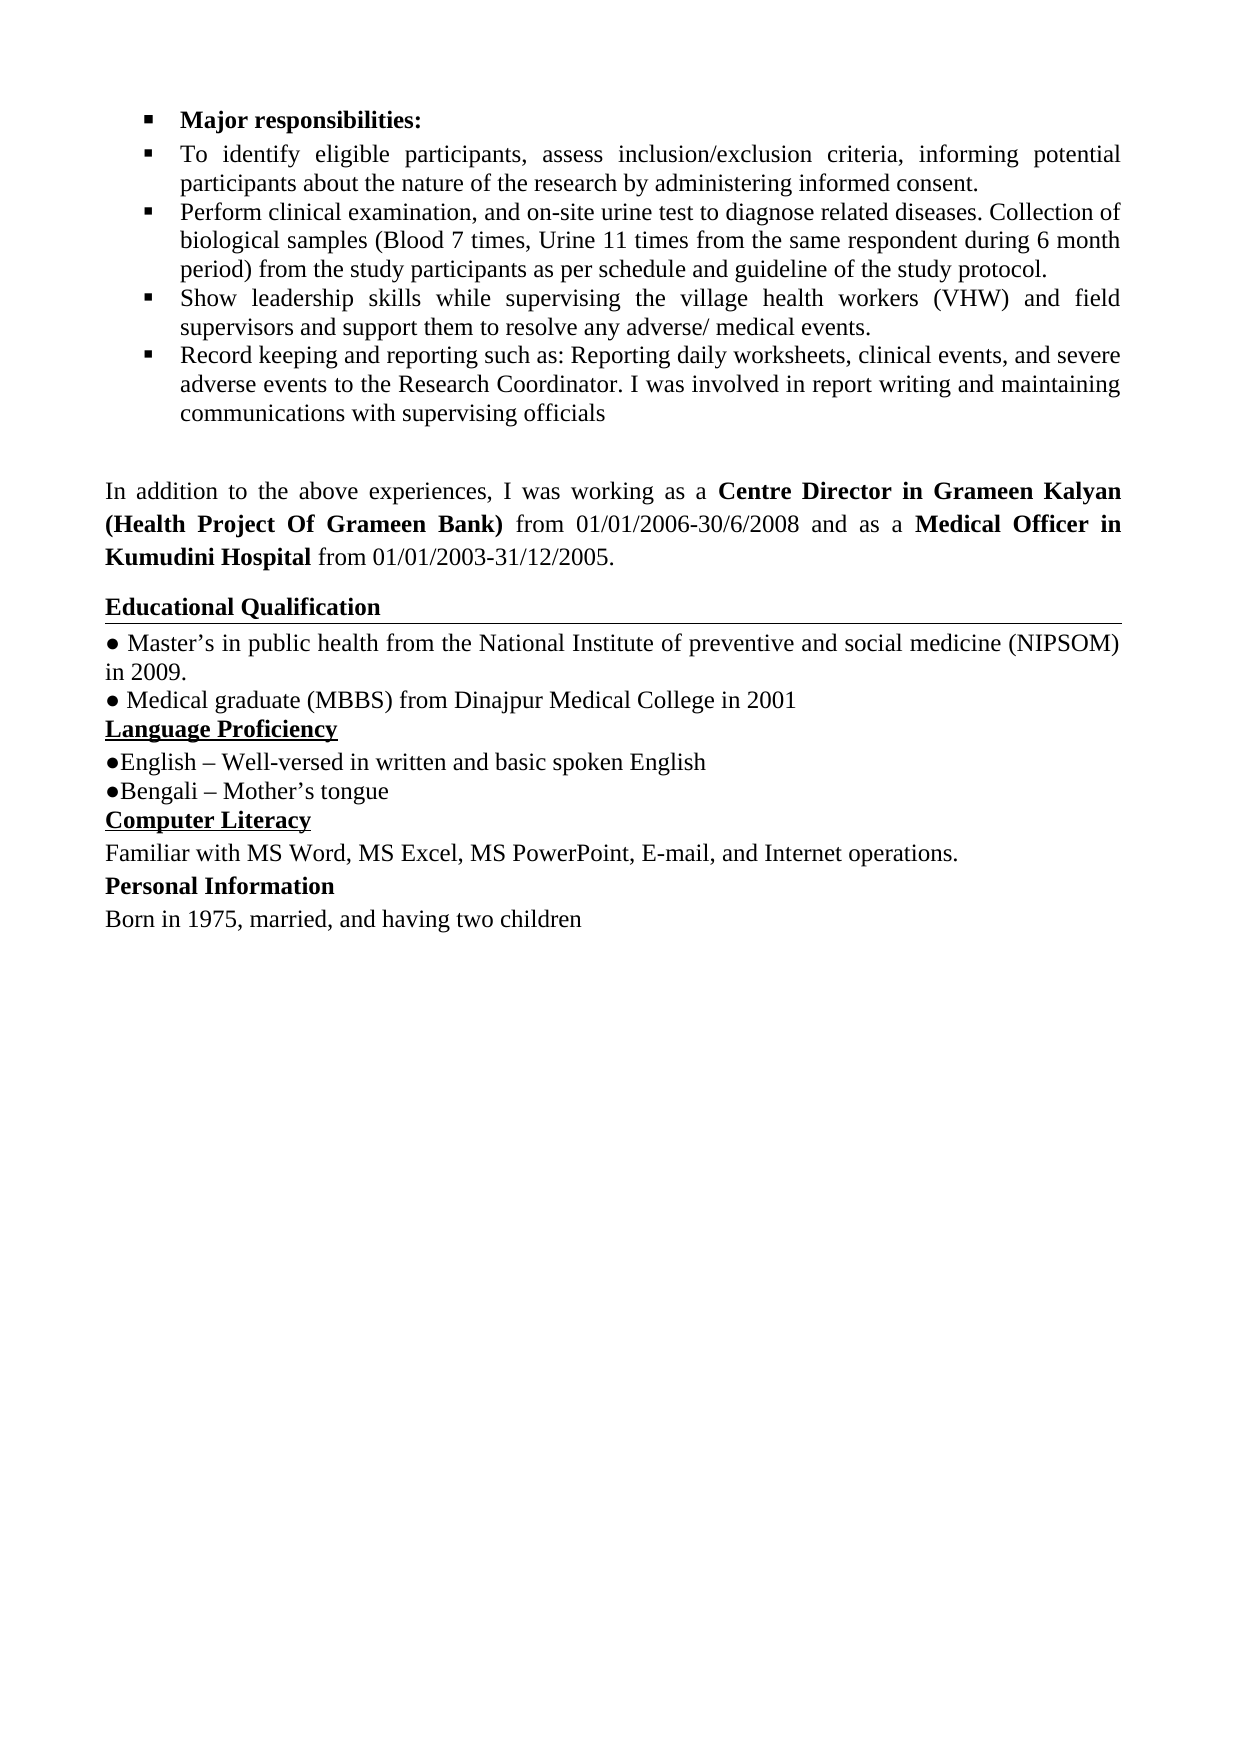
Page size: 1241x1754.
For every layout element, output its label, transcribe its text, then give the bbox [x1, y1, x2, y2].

text ● Master’s in public health from the National Institute of preventive and social medicine (NIPSOM) in 2009. [105, 628, 1122, 686]
text Personal Information [105, 871, 1122, 900]
subtitle Educational Qualification [105, 592, 1122, 623]
list Show leadership skills while supervising the village health workers (VHW) and field supervisors and support them to resolve any adverse/ medical events. [142, 283, 1122, 340]
text ● Medical graduate (MBBS) from Dinajpur Medical College in 2001 [105, 686, 1122, 714]
text Computer Literacy [105, 805, 1122, 834]
text Language Proficiency [105, 714, 1122, 743]
list Perform clinical examination, and on-site urine test to diagnose related diseases. Collection of biological samples (Blood 7 times, Urine 11 times from the same respondent during 6 month period) from the study participants as per schedule and guideline of the study protocol. [142, 197, 1122, 283]
list Record keeping and reporting such as: Reporting daily worksheets, clinical events, and severe adverse events to the Research Coordinator. I was involved in report writing and maintaining communications with supervising officials [142, 340, 1122, 427]
text Familiar with MS Word, MS Excel, MS PowerPoint, E-mail, and Internet operations. [105, 838, 1122, 867]
text In addition to the above experiences, I was working as a Centre Director in Grameen Kalyan (Health Project Of Grameen Bank) from 01/01/2006-30/6/2008 and as a Medical Officer in Kumudini Hospital from 01/01/2003-31/12/2005. [105, 476, 1122, 571]
text ●Bengali – Mother’s tongue [105, 776, 1122, 805]
text Born in 1975, married, and having two children [105, 904, 1122, 933]
list To identify eligible participants, assess inclusion/exclusion criteria, informing potential participants about the nature of the research by administering informed consent. [142, 139, 1122, 197]
subtitle Major responsibilities: [142, 105, 1122, 134]
text ●English – Well-versed in written and basic spoken English [105, 747, 1122, 776]
